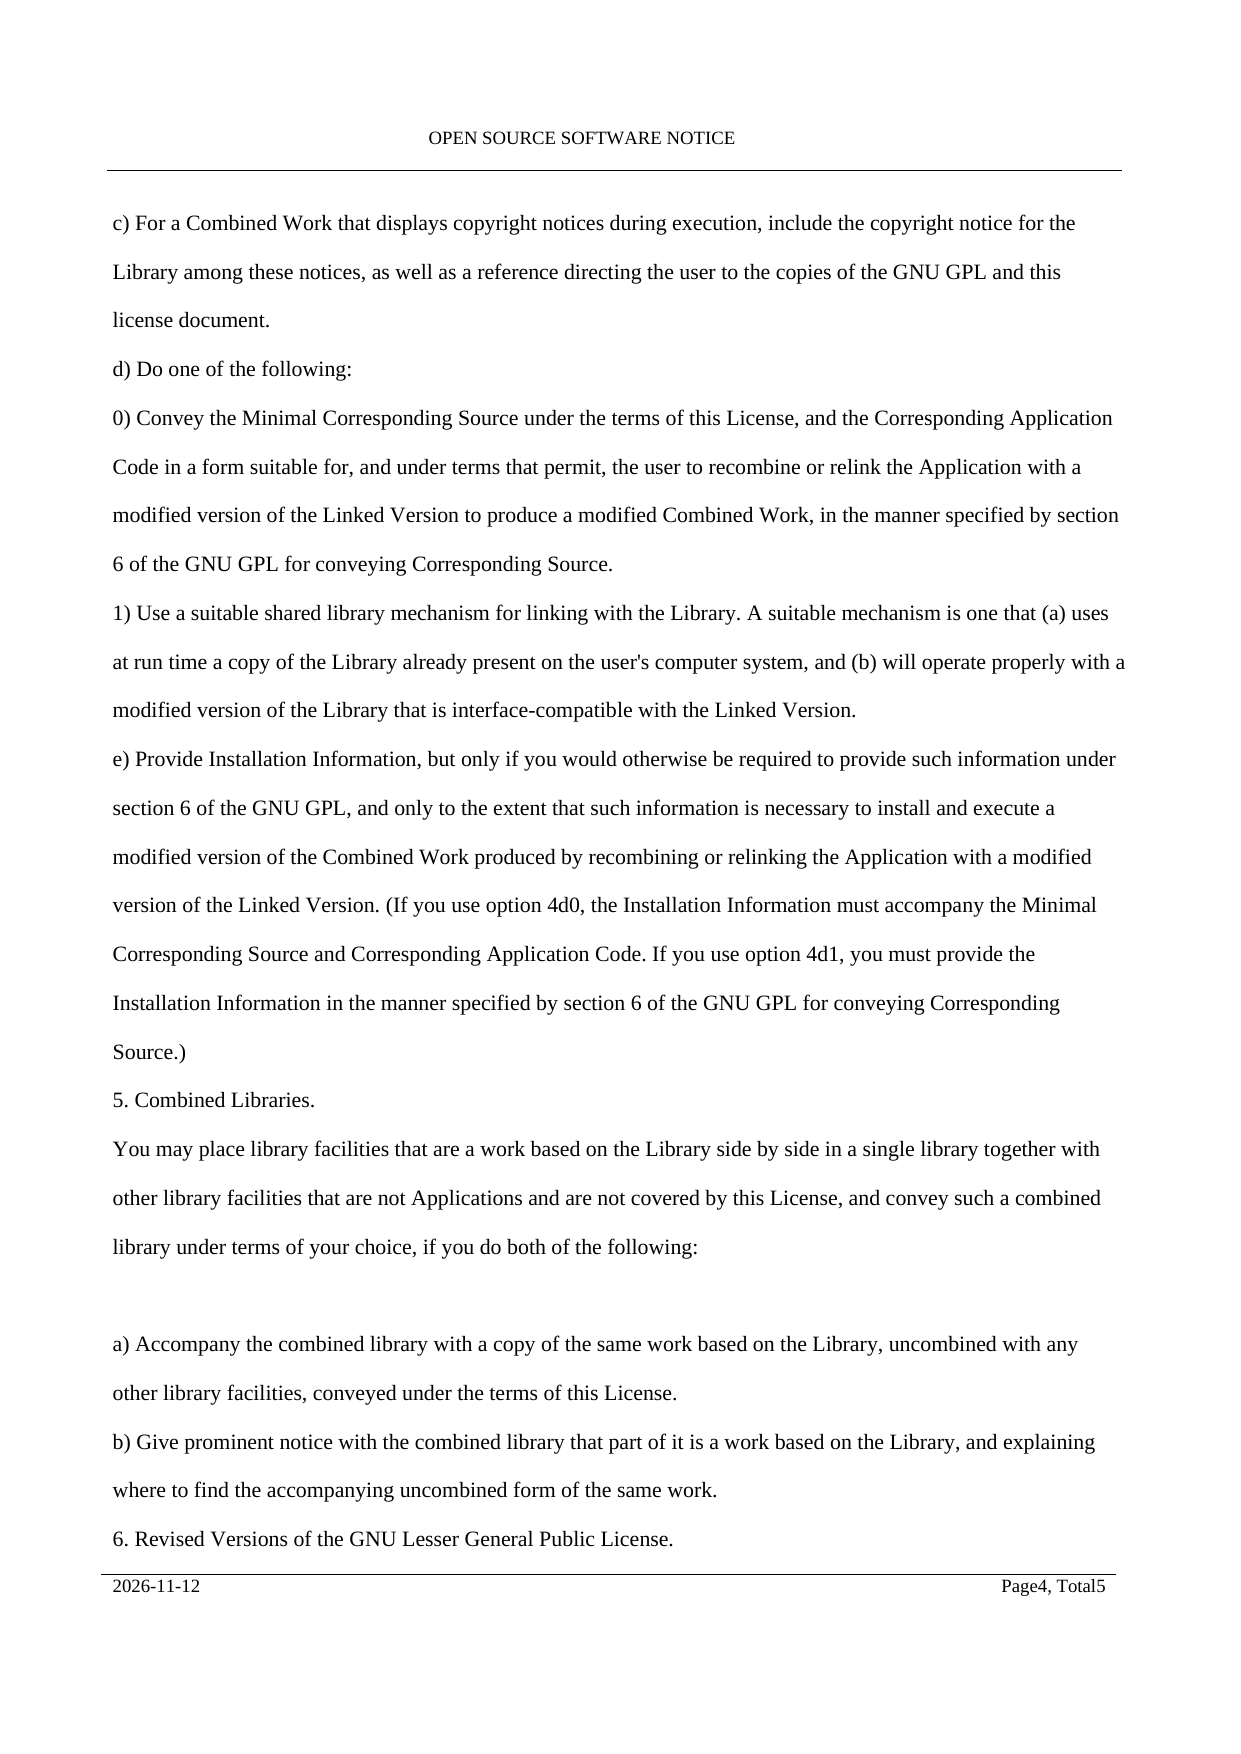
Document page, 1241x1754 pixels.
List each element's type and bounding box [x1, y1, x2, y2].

text [112, 206, 1128, 1555]
